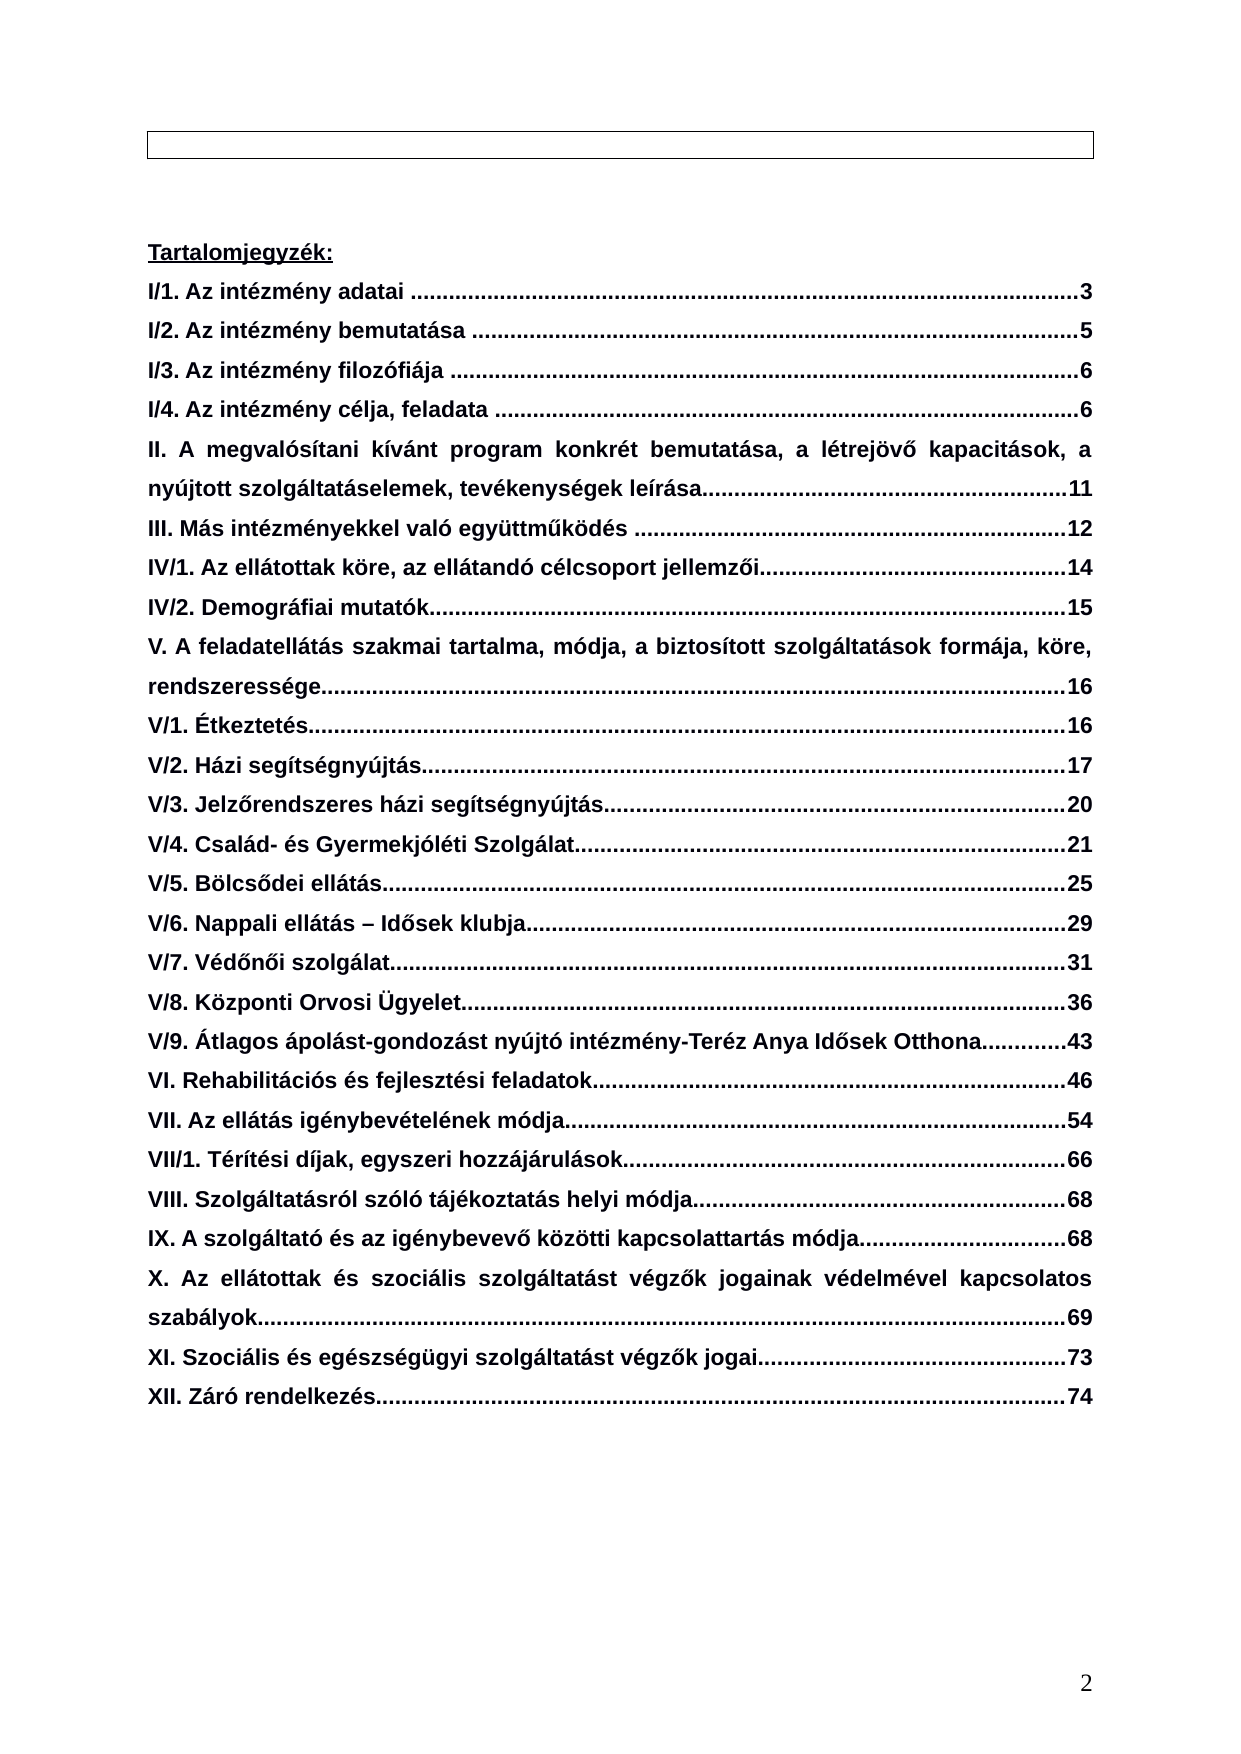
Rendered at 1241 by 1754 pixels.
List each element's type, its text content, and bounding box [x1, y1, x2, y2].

text V/3. Jelzőrendszeres házi segítségnyújtás 20 [148, 791, 1093, 817]
text V/2. Házi segítségnyújtás 17 [148, 752, 1093, 778]
text III. Más intézményekkel való együttműködés 12 [148, 515, 1093, 541]
text V/6. Nappali ellátás – Idősek klubja 29 [148, 909, 1093, 936]
text I/1. Az intézmény adatai 3 [148, 278, 1093, 304]
text I/4. Az intézmény célja, feladata 6 [148, 396, 1093, 423]
text V/5. Bölcsődei ellátás 25 [148, 870, 1093, 896]
text X. Az ellátottak és szociális szolgáltatást végzők jogainak védelmével kapcsolatos szabályok 69 [148, 1265, 1093, 1331]
text V/7. Védőnői szolgálat 31 [148, 949, 1093, 975]
text IX. A szolgáltató és az igénybevevő közötti kapcsolattartás módja 68 [148, 1225, 1093, 1252]
text VI. Rehabilitációs és fejlesztési feladatok 46 [148, 1067, 1093, 1094]
text VII/1. Térítési díjak, egyszeri hozzájárulások 66 [148, 1146, 1093, 1173]
text VIII. Szolgáltatásról szóló tájékoztatás helyi módja 68 [148, 1186, 1093, 1212]
text I/2. Az intézmény bemutatása 5 [148, 317, 1093, 344]
text IV/1. Az ellátottak köre, az ellátandó célcsoport jellemzői 14 [148, 554, 1093, 581]
text XII. Záró rendelkezés 74 [148, 1383, 1093, 1410]
text Tartalomjegyzék: [148, 238, 1093, 265]
text V/4. Család- és Gyermekjóléti Szolgálat 21 [148, 831, 1093, 857]
text IV/2. Demográfiai mutatók 15 [148, 594, 1093, 620]
text VII. Az ellátás igénybevételének módja 54 [148, 1107, 1093, 1133]
text V/9. Átlagos ápolást-gondozást nyújtó intézmény-Teréz Anya Idősek Otthona 43 [148, 1028, 1093, 1054]
text V. A feladatellátás szakmai tartalma, módja, a biztosított szolgáltatások formája, köre, rendszeressége 16 [148, 633, 1093, 699]
text V/8. Központi Orvosi Ügyelet 36 [148, 988, 1093, 1015]
text II. A megvalósítani kívánt program konkrét bemutatása, a létrejövő kapacitások, a nyújtott szolgáltatáselemek, tevékenységek leírása 11 [148, 436, 1093, 502]
text I/3. Az intézmény filozófiája 6 [148, 357, 1093, 383]
text V/1. Étkeztetés 16 [148, 712, 1093, 738]
text XI. Szociális és egészségügyi szolgáltatást végzők jogai 73 [148, 1344, 1093, 1370]
